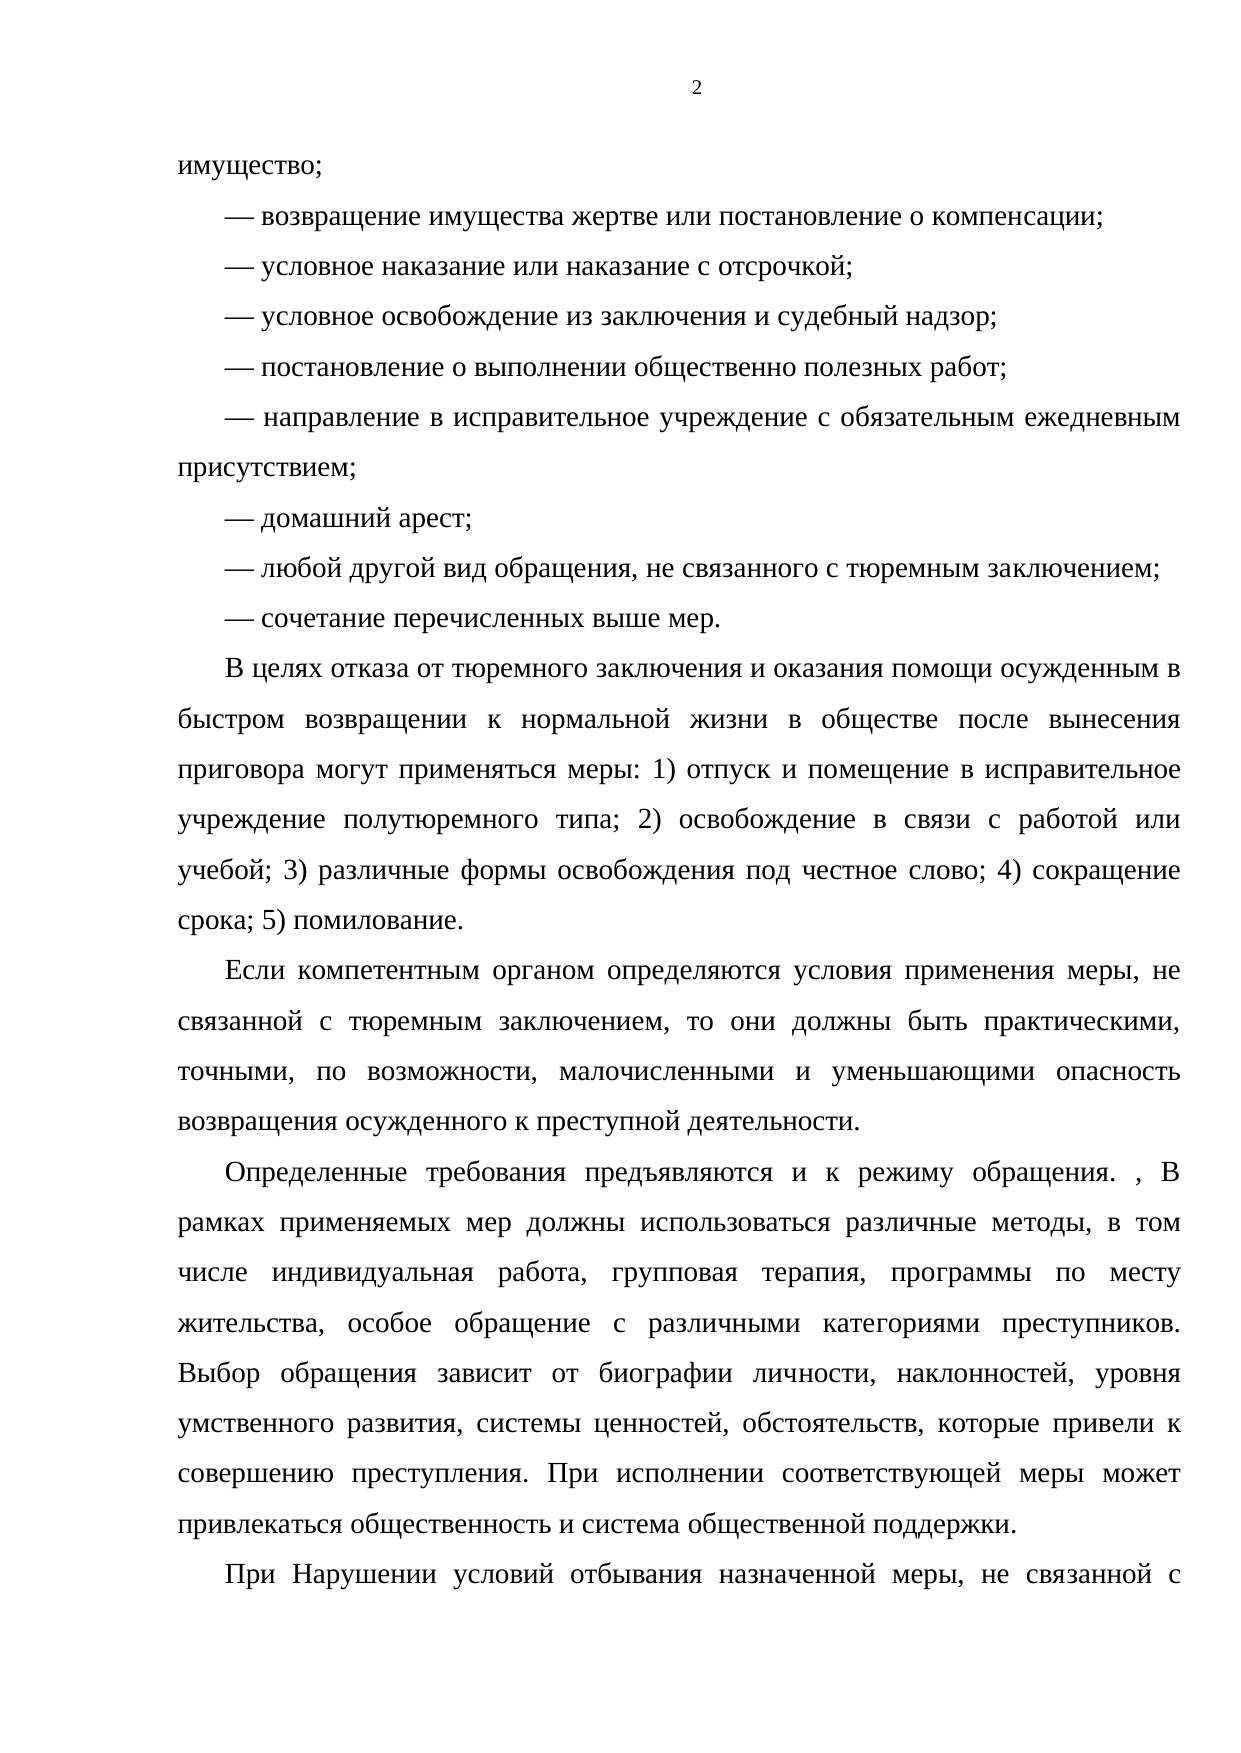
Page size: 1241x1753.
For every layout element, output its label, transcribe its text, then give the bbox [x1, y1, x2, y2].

text — любой другой вид обращения, не связанного с тюремным заключением; [177, 550, 1181, 584]
text — возвращение имущества жертве или постановление о компенсации; [177, 198, 1181, 232]
text — домашний арест; [177, 500, 1181, 533]
text — постановление о выполнении общественно полезных работ; [177, 349, 1181, 382]
text Определенные требования предъявляются и к режиму обращения. , В рамках применяемых мер должны использоваться различные методы, в том числе индивидуальная работа, групповая терапия, программы по месту жительства, особое обращение с различными категориями преступников. Выбор обращения зависит от биографии личности, наклонностей, уровня умственного развития, системы ценностей, обстоятельств, которые привели к совершению преступления. При исполнении соответствующей меры может привлекаться общественность и система общественной поддержки. [177, 1154, 1181, 1540]
text В целях отказа от тюремного заключения и оказания помощи осужденным в быстром возвращении к нормальной жизни в обществе после вынесения приговора могут применяться меры: 1) отпуск и помещение в исправительное учреждение полутюремного типа; 2) освобождение в связи с работой или учебой; 3) различные формы освобождения под честное слово; 4) сокращение срока; 5) помилование. [177, 651, 1181, 936]
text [177, 1556, 1181, 1590]
text — сочетание перечисленных выше мер. [177, 601, 1181, 634]
text Если компетентным органом определяются условия применения меры, не связанной с тюремным заключением, то они должны быть практическими, точными, по возможности, малочисленными и уменьшающими опасность возвращения осужденного к преступной деятельности. [177, 953, 1181, 1137]
text — условное освобождение из заключения и судебный надзор; [177, 299, 1181, 332]
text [177, 148, 1181, 181]
text — направление в исправительное учреждение с обязательным ежедневным присутствием; [177, 399, 1181, 483]
text — условное наказание или наказание с отсрочкой; [177, 248, 1181, 282]
